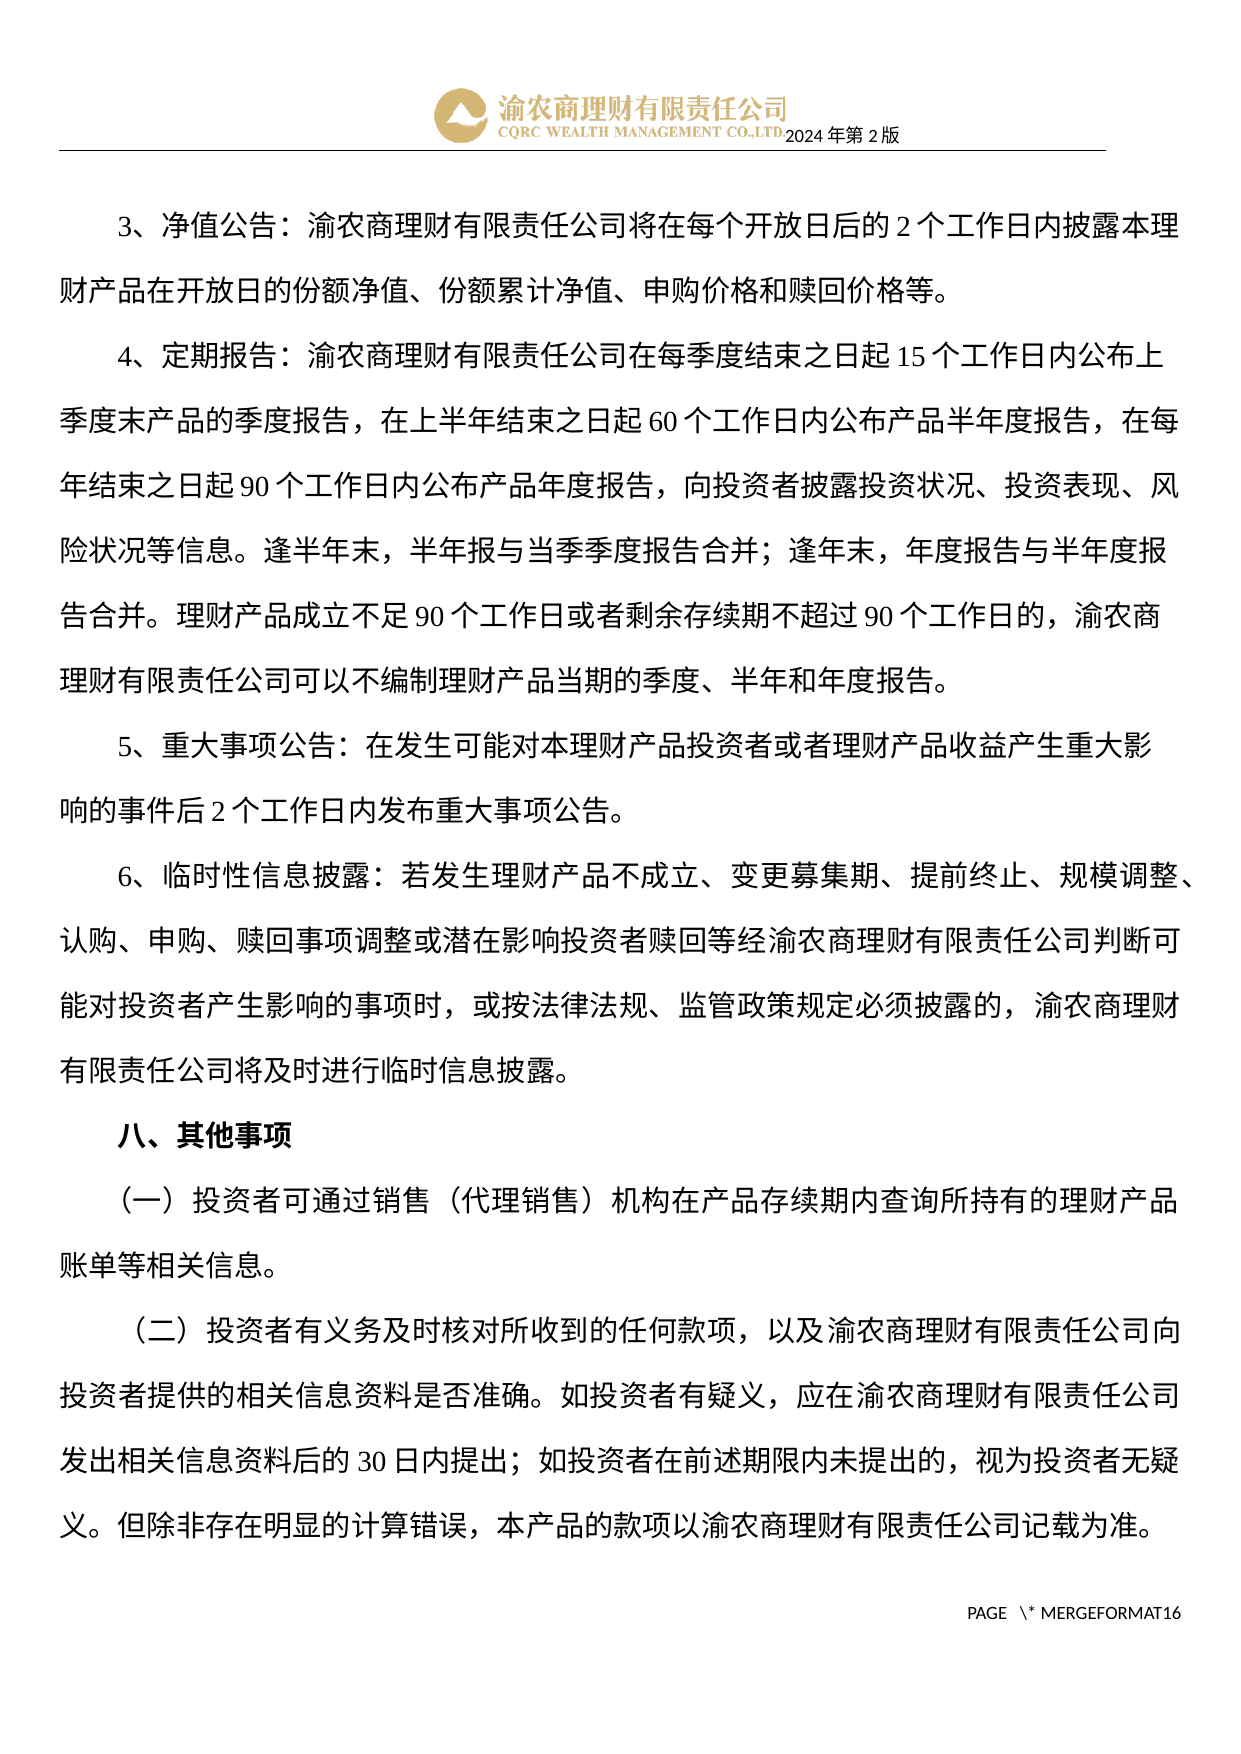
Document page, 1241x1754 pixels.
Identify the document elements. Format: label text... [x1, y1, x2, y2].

text 八、其他事项 [59, 1101, 1181, 1166]
text 4、定期报告：渝农商理财有限责任公司在每季度结束之日起15个工作日内公布上季度末产品的季度报告，在上半年结束之日起60个工作日内公布产品半年度报告，在每年结束之日起90个工作日内公布产品年度报告，向投资者披露投资状况、投资表现、风险状况等信息。逢半年末，半年报与当季季度报告合并；逢年末，年度报告与半年度报告合并。理财产品成立不足90个工作日或者剩余存续期不超过90个工作日的，渝农商理财有限责任公司可以不编制理财产品当期的季度、半年和年度报告。 [59, 321, 1181, 711]
picture [434, 88, 786, 143]
text 5、重大事项公告：在发生可能对本理财产品投资者或者理财产品收益产生重大影响的事件后2个工作日内发布重大事项公告。 [59, 711, 1181, 841]
text 6、临时性信息披露：若发生理财产品不成立、变更募集期、提前终止、规模调整、认购、申购、赎回事项调整或潜在影响投资者赎回等经渝农商理财有限责任公司判断可能对投资者产生影响的事项时，或按法律法规、监管政策规定必须披露的，渝农商理财有限责任公司将及时进行临时信息披露。 [59, 841, 1181, 1101]
text （一）投资者可通过销售（代理销售）机构在产品存续期内查询所持有的理财产品账单等相关信息。 [59, 1166, 1181, 1296]
text 3、净值公告：渝农商理财有限责任公司将在每个开放日后的2个工作日内披露本理财产品在开放日的份额净值、份额累计净值、申购价格和赎回价格等。 [59, 191, 1181, 321]
text （二）投资者有义务及时核对所收到的任何款项，以及渝农商理财有限责任公司向投资者提供的相关信息资料是否准确。如投资者有疑义，应在渝农商理财有限责任公司发出相关信息资料后的30日内提出；如投资者在前述期限内未提出的，视为投资者无疑义。但除非存在明显的计算错误，本产品的款项以渝农商理财有限责任公司记载为准。 [59, 1296, 1181, 1556]
